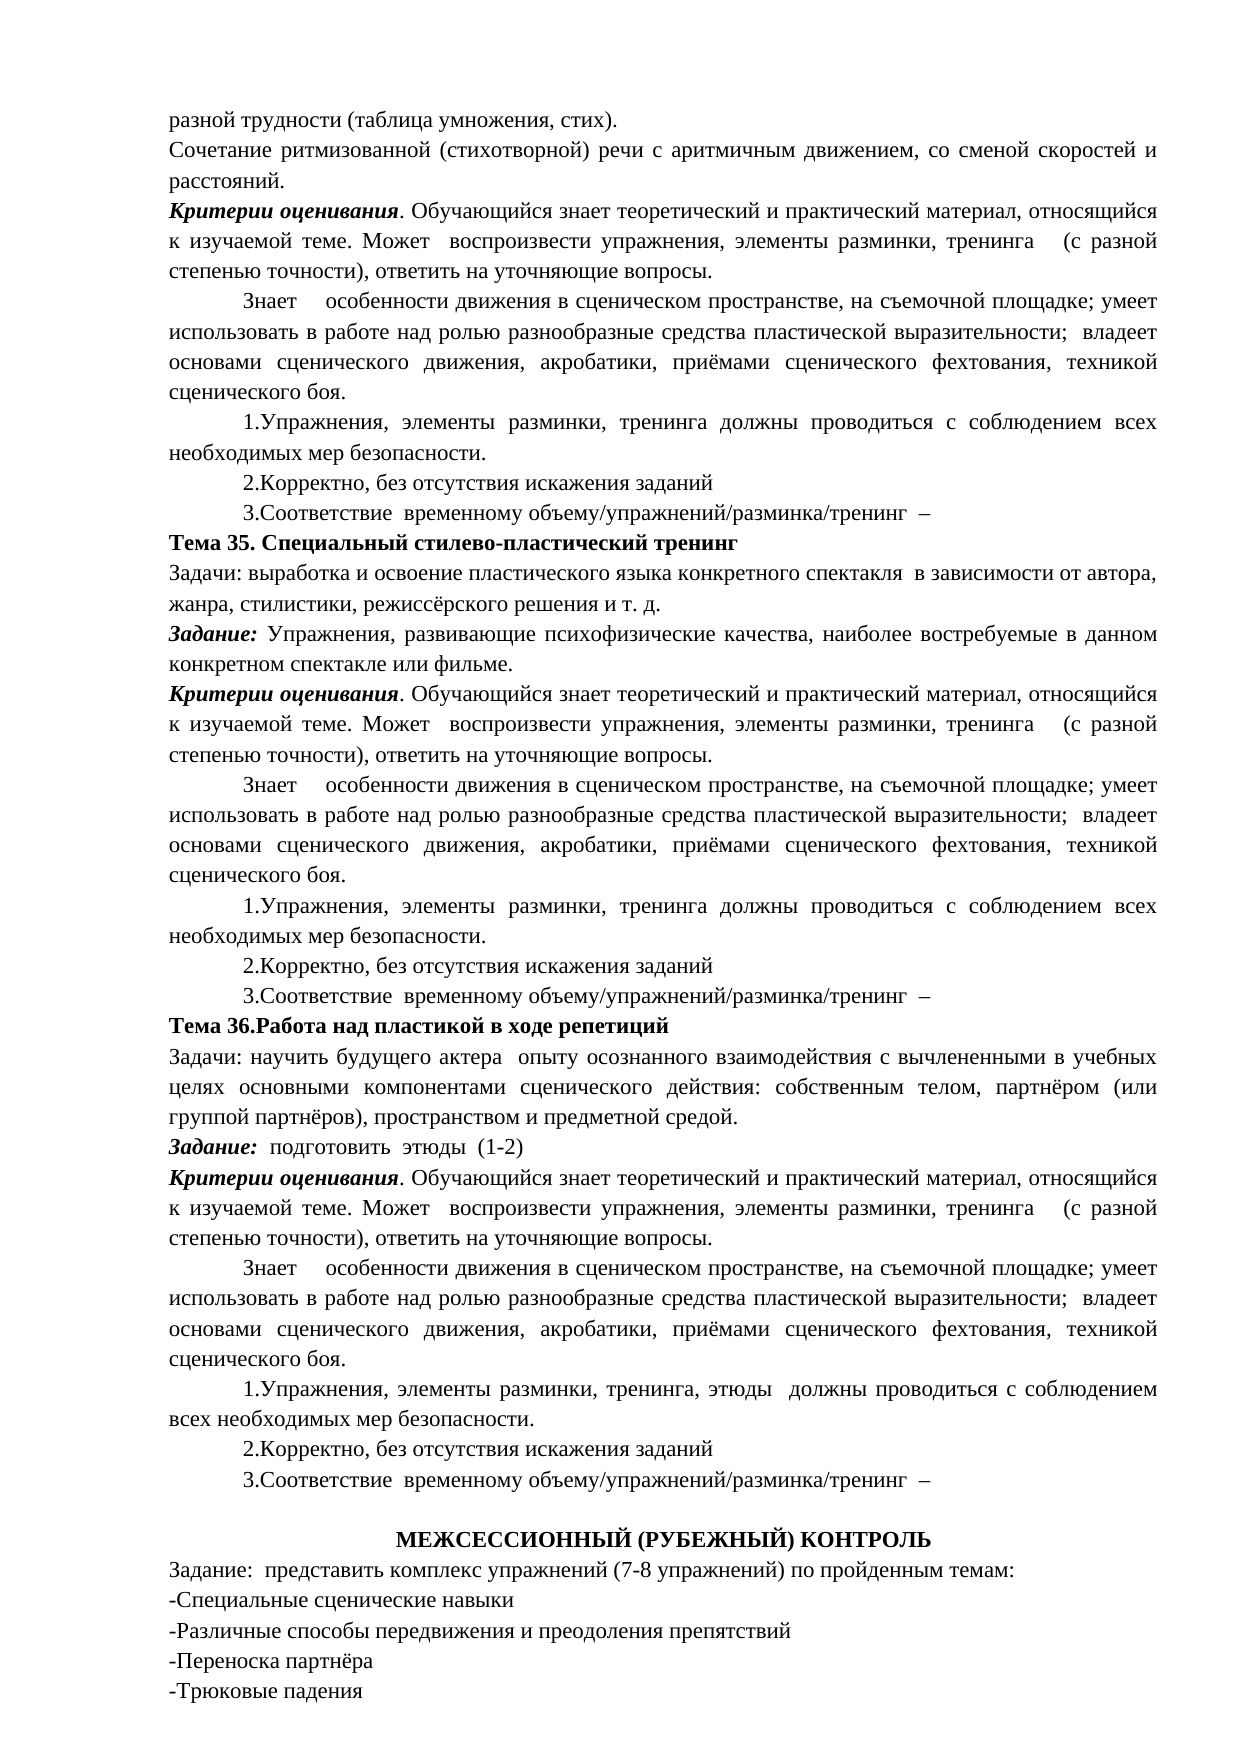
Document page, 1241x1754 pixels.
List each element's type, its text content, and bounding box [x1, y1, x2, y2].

text -Специальные сценические навыки [169, 1586, 1159, 1613]
text Задачи: научить будущего актера опыту осознанного взаимодействия с вычлененными в учебных целях основными компонентами сценического действия: собственным телом, партнёром (или группой партнёров), пространством и предметной средой. [169, 1043, 1159, 1129]
text 3.Соответствие временному объему/упражнений/разминка/тренинг – [169, 1466, 1159, 1492]
text Задание: Упражнения, развивающие психофизические качества, наиболее востребуемые в данном конкретном спектакле или фильме. [169, 620, 1159, 676]
text Задание: представить комплекс упражнений (7-8 упражнений) по пройденным темам: [169, 1556, 1159, 1583]
text Тема 36.Работа над пластикой в ходе репетиций [169, 1012, 1159, 1039]
text 1.Упражнения, элементы разминки, тренинга, этюды должны проводиться с соблюдением всех необходимых мер безопасности. [169, 1375, 1159, 1432]
text 1.Упражнения, элементы разминки, тренинга должны проводиться с соблюдением всех необходимых мер безопасности. [169, 408, 1159, 465]
text 1.Упражнения, элементы разминки, тренинга должны проводиться с соблюдением всех необходимых мер безопасности. [169, 892, 1159, 948]
text 3.Соответствие временному объему/упражнений/разминка/тренинг – [169, 499, 1159, 525]
text Задачи: выработка и освоение пластического языка конкретного спектакля в зависимости от автора, жанра, стилистики, режиссёрского решения и т. д. [169, 559, 1159, 616]
text 2.Корректно, без отсутствия искажения заданий [169, 1435, 1159, 1462]
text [169, 106, 1159, 133]
text Тема 35. Специальный стилево-пластический тренинг [169, 529, 1159, 556]
text 2.Корректно, без отсутствия искажения заданий [169, 469, 1159, 495]
text Задание: подготовить этюды (1-2) [169, 1133, 1159, 1160]
text -Переноска партнёра [169, 1647, 1159, 1673]
text МЕЖСЕССИОННЫЙ (РУБЕЖНЫЙ) КОНТРОЛЬ [169, 1526, 1159, 1552]
text -Различные способы передвижения и преодоления препятствий [169, 1617, 1159, 1643]
text -Трюковые падения [169, 1677, 1159, 1703]
text 2.Корректно, без отсутствия искажения заданий [169, 952, 1159, 978]
text 3.Соответствие временному объему/упражнений/разминка/тренинг – [169, 982, 1159, 1009]
text Сочетание ритмизованной (стихотворной) речи с аритмичным движением, со сменой скоростей и расстояний. [169, 136, 1159, 193]
